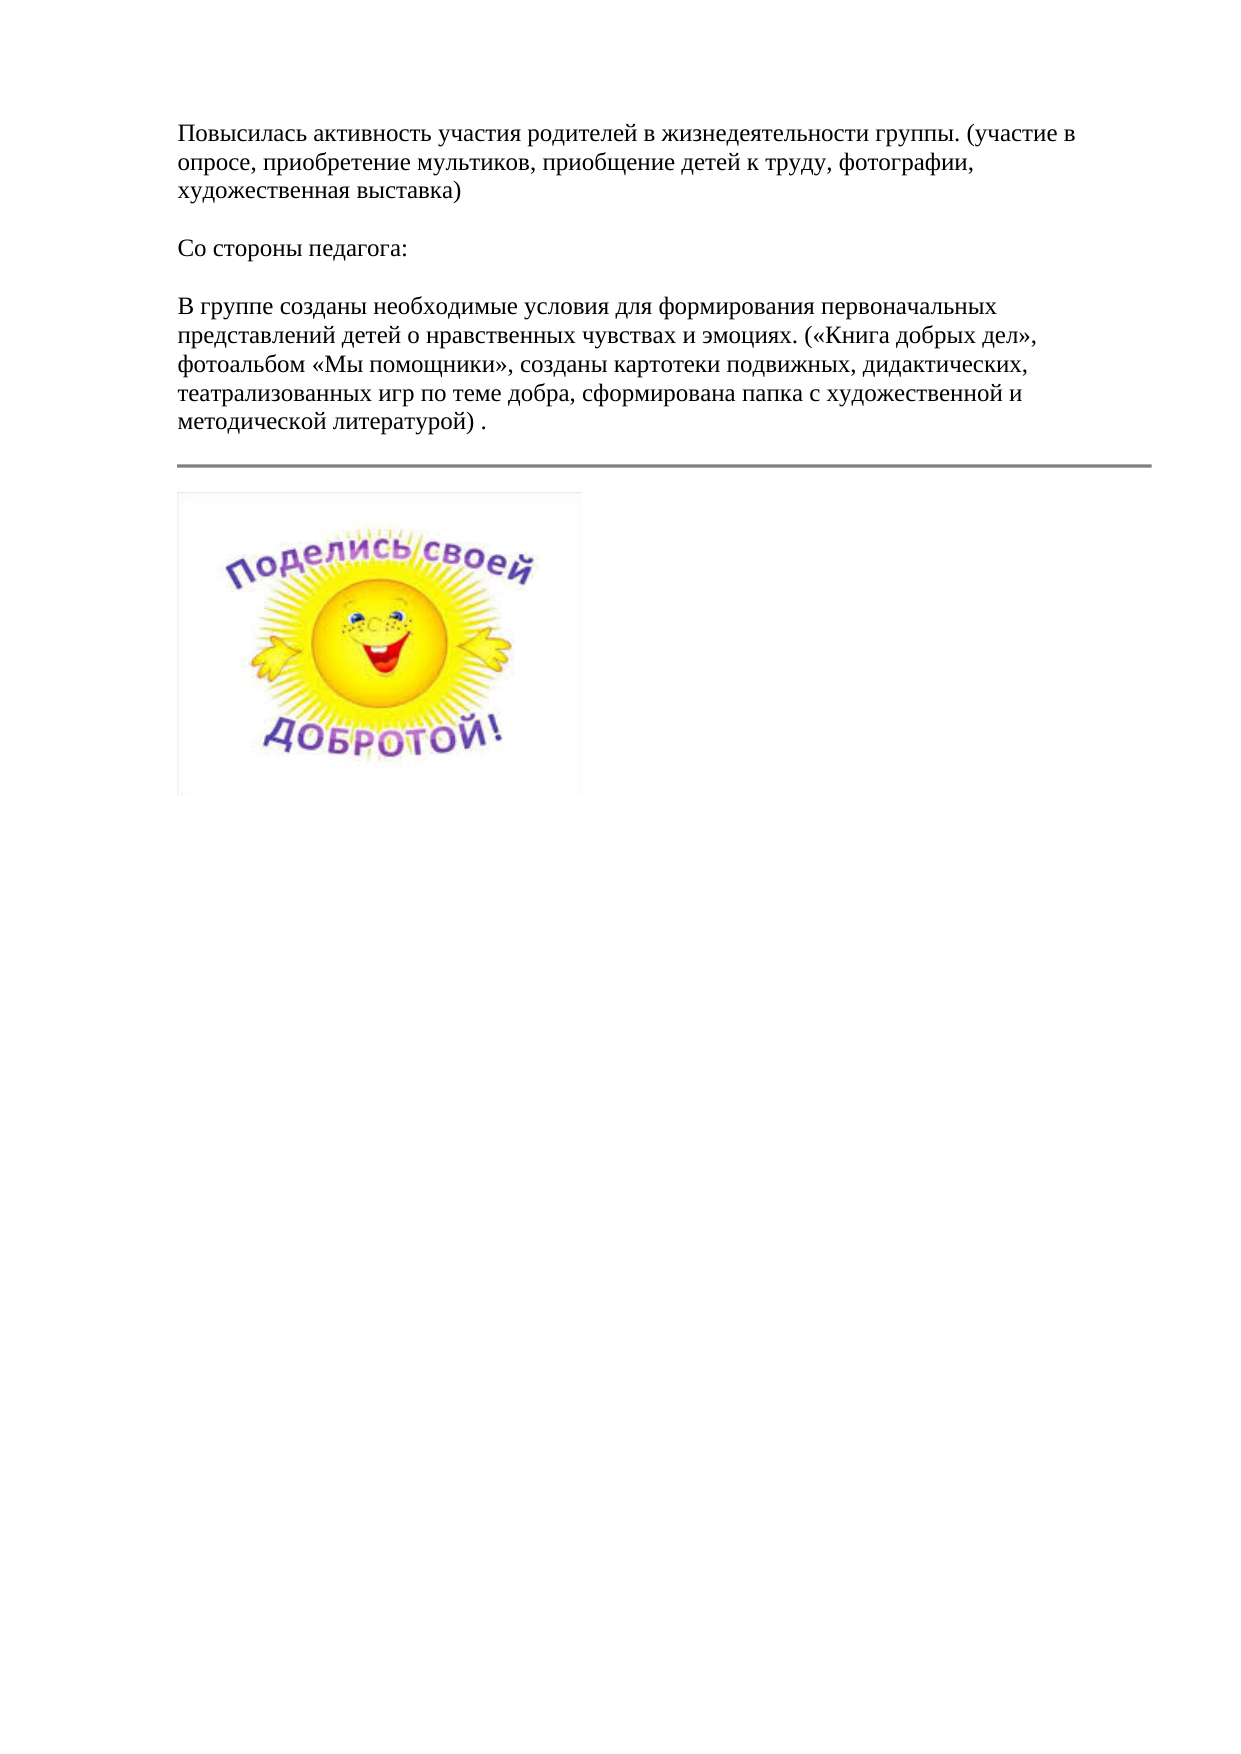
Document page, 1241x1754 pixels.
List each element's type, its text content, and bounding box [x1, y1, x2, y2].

text Повысилась активность участия родителей в жизнедеятельности группы. (участие в опросе, приобретение мультиков, приобщение детей к труду, фотографии, художественная выставка) [177, 118, 1152, 204]
text Со стороны педагога: [177, 233, 1152, 262]
text В группе созданы необходимые условия для формирования первоначальных представлений детей о нравственных чувствах и эмоциях. («Книга добрых дел», фотоальбом «Мы помощники», созданы картотеки подвижных, дидактических, театрализованных игр по теме добра, сформирована папка с художественной и методической литературой) . [177, 291, 1152, 435]
picture [177, 492, 582, 796]
